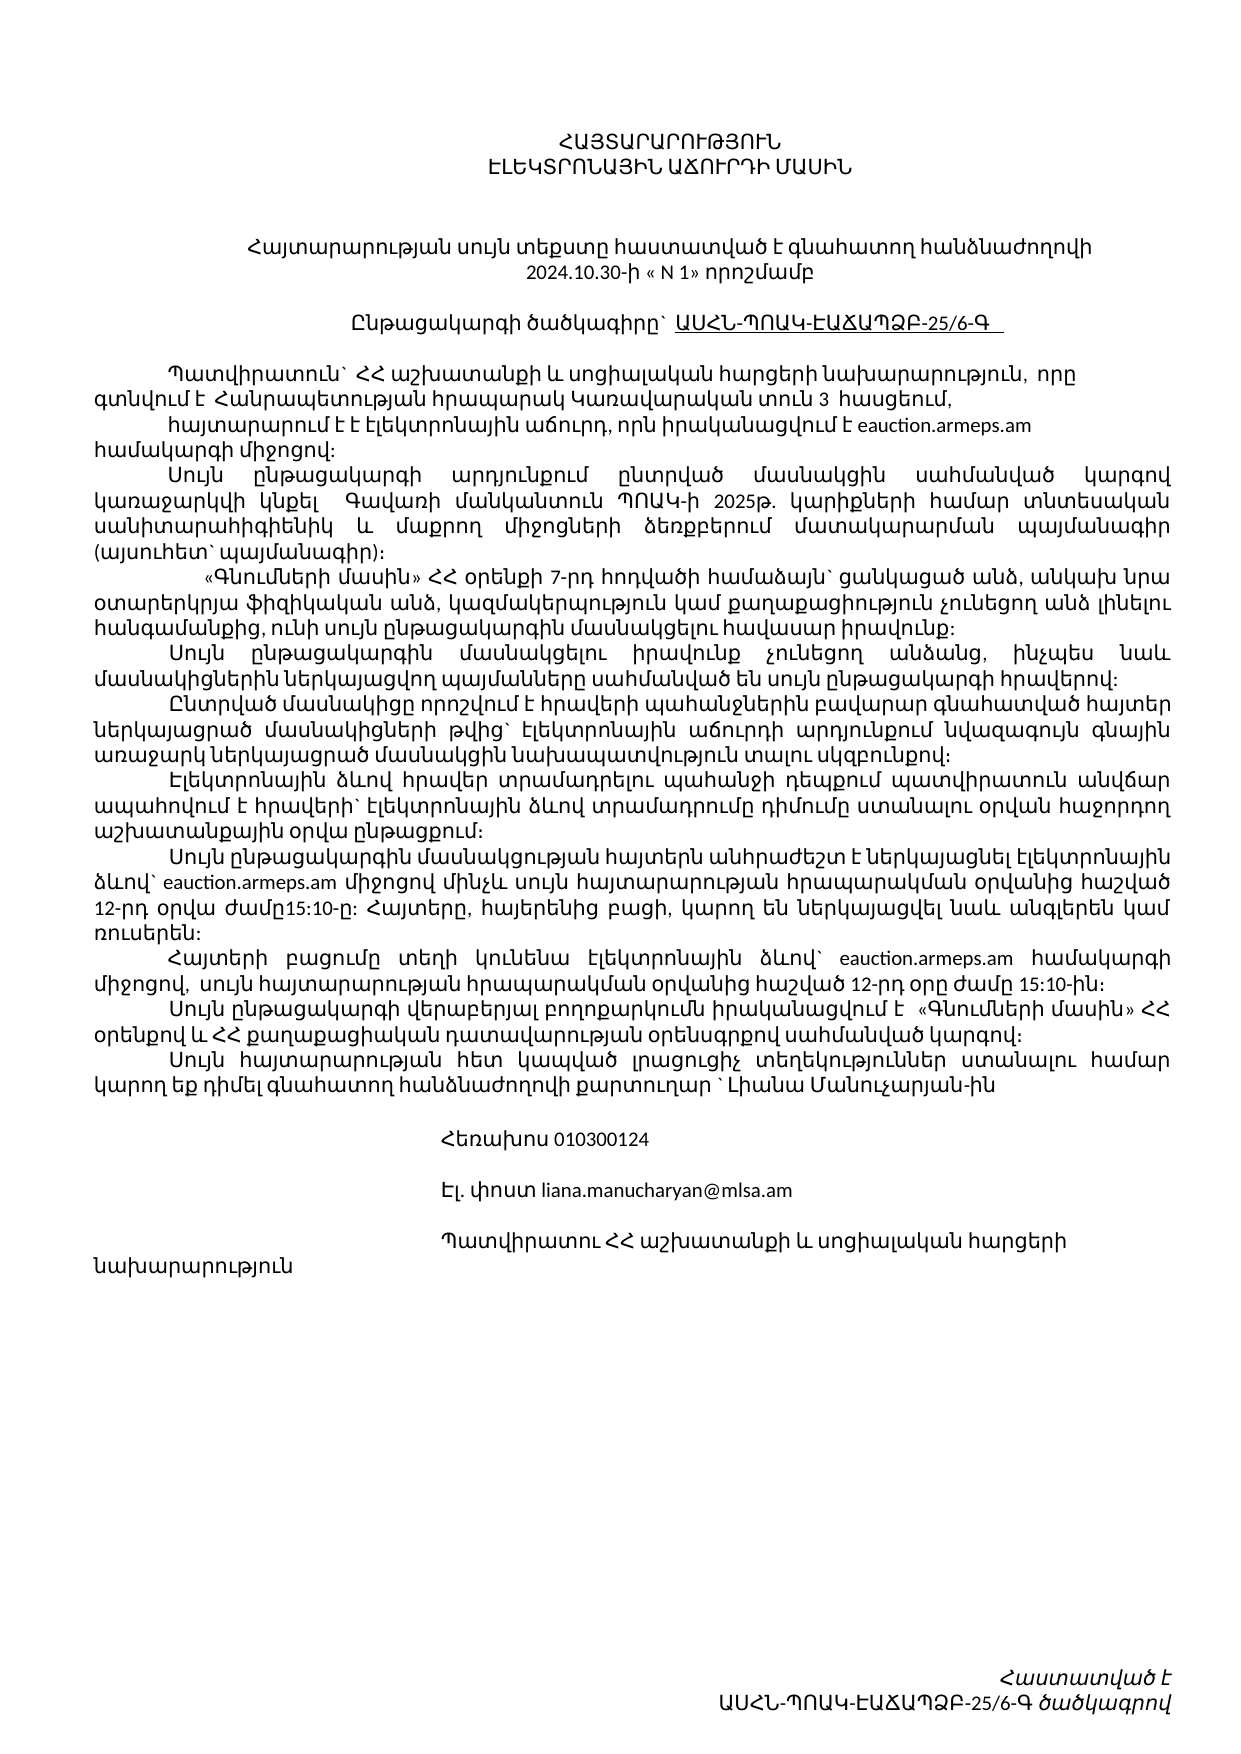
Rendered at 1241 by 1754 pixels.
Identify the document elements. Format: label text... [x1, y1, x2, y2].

text ՀԱՅՏԱՐԱՐՈՒԹՅՈՒՆ [94, 129, 1171, 154]
text Ընտրված մասնակիցը որոշվում է հրավերի պահանջներին բավարար գնահատված հայտեր ներկայացրած մասնակիցների թվից` էլեկտրոնային աճուրդի արդյունքում նվազագույն գնային առաջարկ ներկայացրած մասնակցին նախապատվություն տալու սկզբունքով։ [94, 691, 1171, 768]
text Հայտերի բացումը տեղի կունենա էլեկտրոնային ձևով` eauction.armeps.am համակարգի միջոցով, սույն հայտարարության հրապարակման օրվանից հաշված 12-րդ օրը ժամը 15:10-ին։ [94, 946, 1171, 996]
text Պատվիրատու ՀՀ աշխատանքի և սոցիալական հարցերի նախարարություն [94, 1228, 1171, 1279]
text Հաստատված է [94, 1665, 1171, 1690]
text Էլ. փոստ liana.manucharyan@mlsa.am [94, 1177, 1171, 1203]
text «Գնումների մասին» ՀՀ օրենքի 7-րդ հոդվածի համաձայն` ցանկացած անձ, անկախ նրա օտարերկրյա ֆիզիկական անձ, կազմակերպություն կամ քաղաքացիություն չունեցող անձ լինելու հանգամանքից, ունի սույն ընթացակարգին մասնակցելու հավասար իրավունք: [94, 564, 1171, 641]
text Սույն ընթացակարգի արդյունքում ընտրված մասնակցին սահմանված կարգով կառաջարկվի կնքել Գավառի մանկանտուն ՊՈԱԿ-ի 2025թ. կարիքների համար տնտեսական սանիտարահիգիենիկ և մաքրող միջոցների ձեռքբերում մատակարարման պայմանագիր (այսուհետ` պայմանագիր)։ [94, 463, 1171, 564]
text Էլեկտրոնային ձևով հրավեր տրամադրելու պահանջի դեպքում պատվիրատուն անվճար ապահովում է հրավերի` էլեկտրոնային ձևով տրամադրումը դիմումը ստանալու օրվան հաջորդող աշխատանքային օրվա ընթացքում։ [94, 768, 1171, 844]
text Սույն ընթացակարգին մասնակցելու իրավունք չունեցող անձանց, ինչպես նաև մասնակիցներին ներկայացվող պայմանները սահմանված են սույն ընթացակարգի հրավերով: [94, 641, 1171, 691]
text Սույն ընթացակարգի վերաբերյալ բողոքարկումն իրականացվում է «Գնումների մասին» ՀՀ օրենքով և ՀՀ քաղաքացիական դատավարության օրենսգրքով սահմանված կարգով։ [94, 996, 1171, 1047]
text Պատվիրատուն` ՀՀ աշխատանքի և սոցիալական հարցերի նախարարություն, որը գտնվում է Հանրապետության հրապարակ Կառավարական տուն 3 հասցեում, [94, 361, 1171, 412]
text ԱՍՀՆ-ՊՈԱԿ-ԷԱՃԱՊՁԲ-25/6-Գ ծածկագրով [94, 1690, 1171, 1716]
text ԷԼԵԿՏՐՈՆԱՅԻՆ ԱՃՈՒՐԴԻ ՄԱՍԻՆ [94, 154, 1171, 180]
text 2024.10.30 -ի « N 1» որոշմամբ [94, 259, 1171, 285]
text Հայտարարության սույն տեքստը հաստատված է գնահատող հանձնաժողովի [94, 234, 1171, 259]
text Հեռախոս 010300124 [94, 1126, 1171, 1152]
text Ընթացակարգի ծածկագիրը` ԱՍՀՆ-ՊՈԱԿ-ԷԱՃԱՊՁԲ-25/6-Գ [94, 310, 1171, 336]
text Սույն հայտարարության հետ կապված լրացուցիչ տեղեկություններ ստանալու համար կարող եք դիմել գնահատող հանձնաժողովի քարտուղար ` Լիանա Մանուչարյան-ին [94, 1047, 1171, 1098]
text հայտարարում է է էլեկտրոնային աճուրդ, որն իրականացվում է eauction.armeps.am համակարգի միջոցով: [94, 412, 1171, 463]
text Սույն ընթացակարգին մասնակցության հայտերն անհրաժեշտ է ներկայացնել էլեկտրոնային ձևով` eauction.armeps.am միջոցով մինչև սույն հայտարարության հրապարակման օրվանից հաշված 12-րդ օրվա ժամը15:10-ը: Հայտերը, հայերենից բացի, կարող են ներկայացվել նաև անգլերեն կամ ռուսերեն: [94, 844, 1171, 946]
